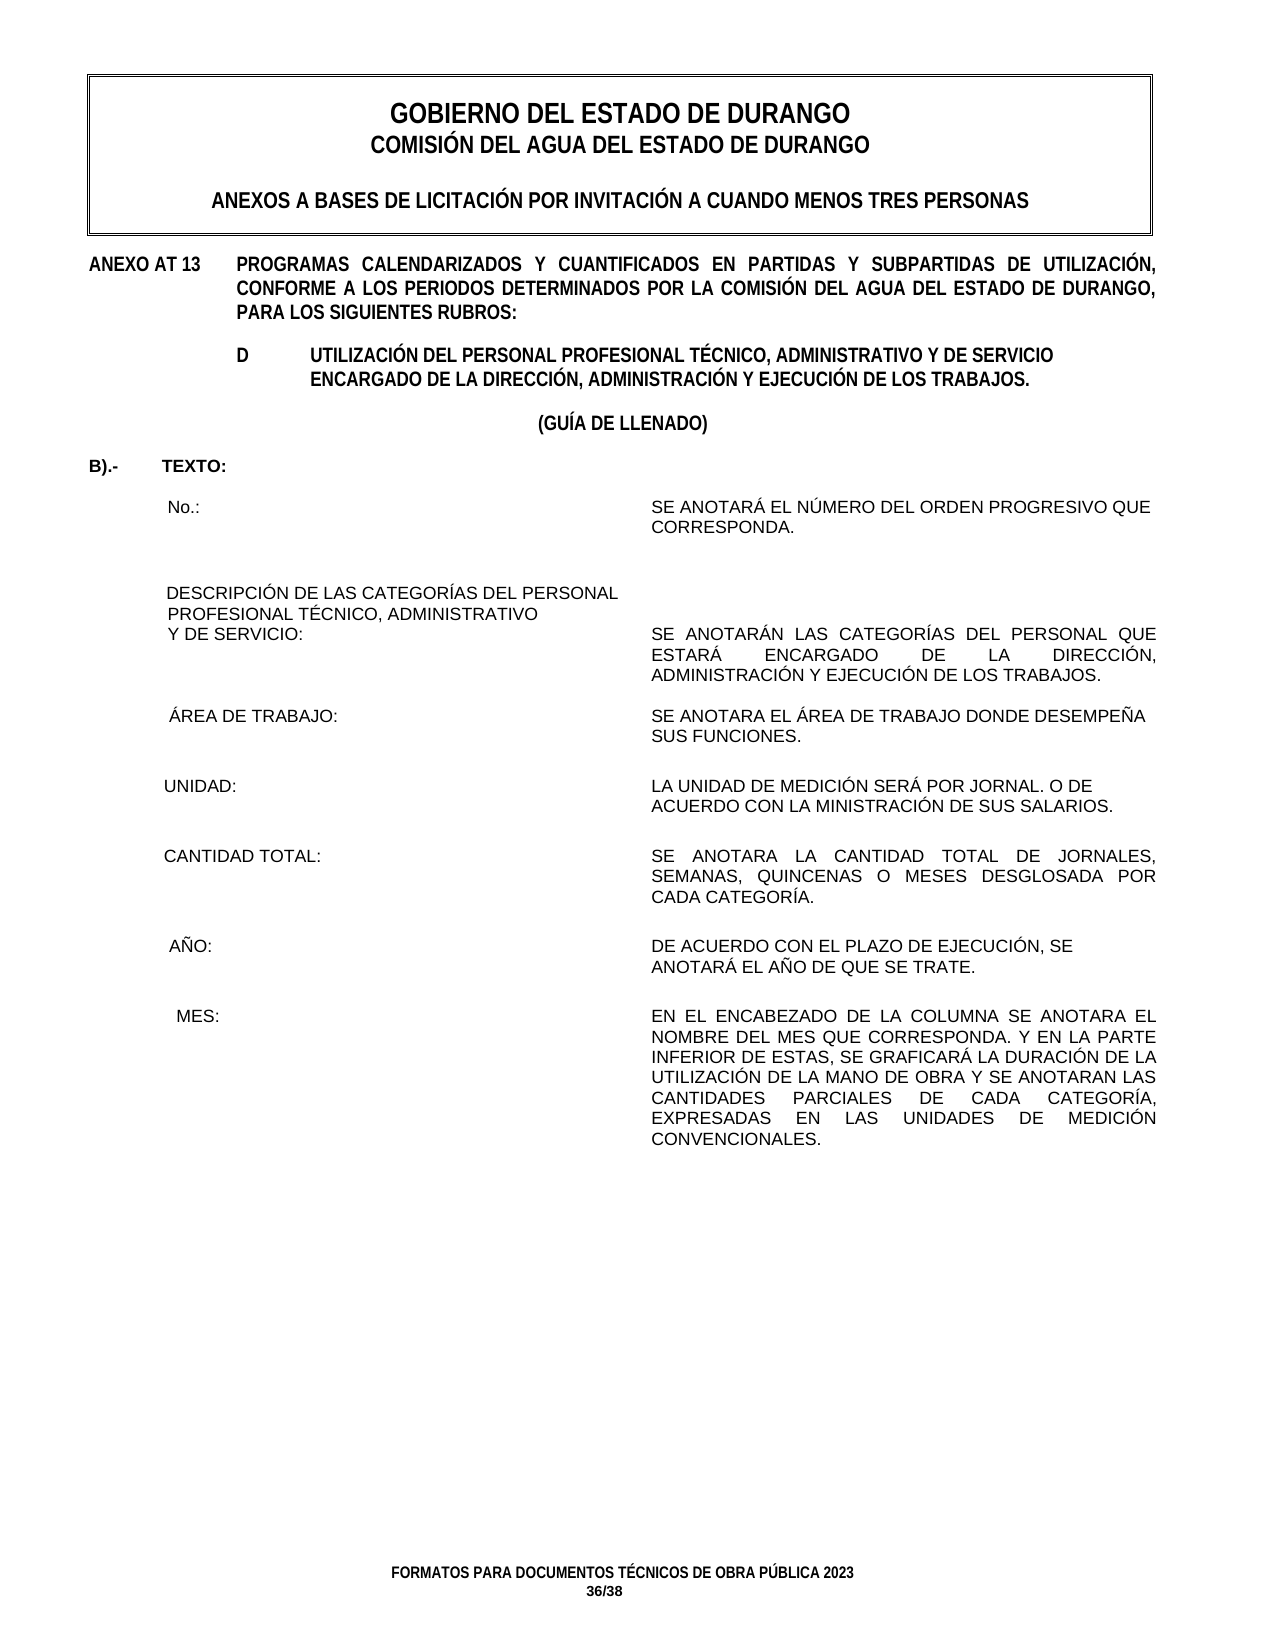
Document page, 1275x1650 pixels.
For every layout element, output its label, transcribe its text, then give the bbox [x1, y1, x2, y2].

text Y DE SERVICIO: SE ANOTARÁN LAS CATEGORÍAS DEL PERSONAL QUE ESTARÁ ENCARGADO DE LA DIRECCIÓN, ADMINISTRACIÓN Y EJECUCIÓN DE LOS TRABAJOS. [167, 624, 1157, 685]
text UNIDAD: LA UNIDAD DE MEDICIÓN SERÁ POR JORNAL. O DE ACUERDO CON LA MINISTRACIÓN DE SUS SALARIOS. [164, 776, 1157, 816]
text DESCRIPCIÓN DE LAS CATEGORÍAS DEL PERSONAL [166, 583, 1157, 603]
text PROFESIONAL TÉCNICO, ADMINISTRATIVO [167, 603, 1157, 624]
text AÑO: DE ACUERDO CON EL PLAZO DE EJECUCIÓN, SE ANOTARÁ EL AÑO DE QUE SE TRATE. [169, 936, 1157, 977]
text B).- TEXTO: [89, 456, 1157, 476]
text CANTIDAD TOTAL: SE ANOTARA LA CANTIDAD TOTAL DE JORNALES, SEMANAS, QUINCENAS O MESES DESGLOSADA POR CADA CATEGORÍA. [164, 846, 1157, 907]
text No.: SE ANOTARÁ EL NÚMERO DEL ORDEN PROGRESIVO QUE CORRESPONDA. [118, 497, 1157, 538]
text MES: EN EL ENCABEZADO DE LA COLUMNA SE ANOTARA EL NOMBRE DEL MES QUE CORRESPONDA. Y EN LA PARTE INFERIOR DE ESTAS, SE GRAFICARÁ LA DURACIÓN DE LA UTILIZACIÓN DE LA MANO DE OBRA Y SE ANOTARAN LAS CANTIDADES PARCIALES DE CADA CATEGORÍA, EXPRESADAS EN LAS UNIDADES DE MEDICIÓN CONVENCIONALES. [176, 1006, 1157, 1149]
text ÁREA DE TRABAJO: SE ANOTARA EL ÁREA DE TRABAJO DONDE DESEMPEÑA SUS FUNCIONES. [169, 706, 1157, 746]
